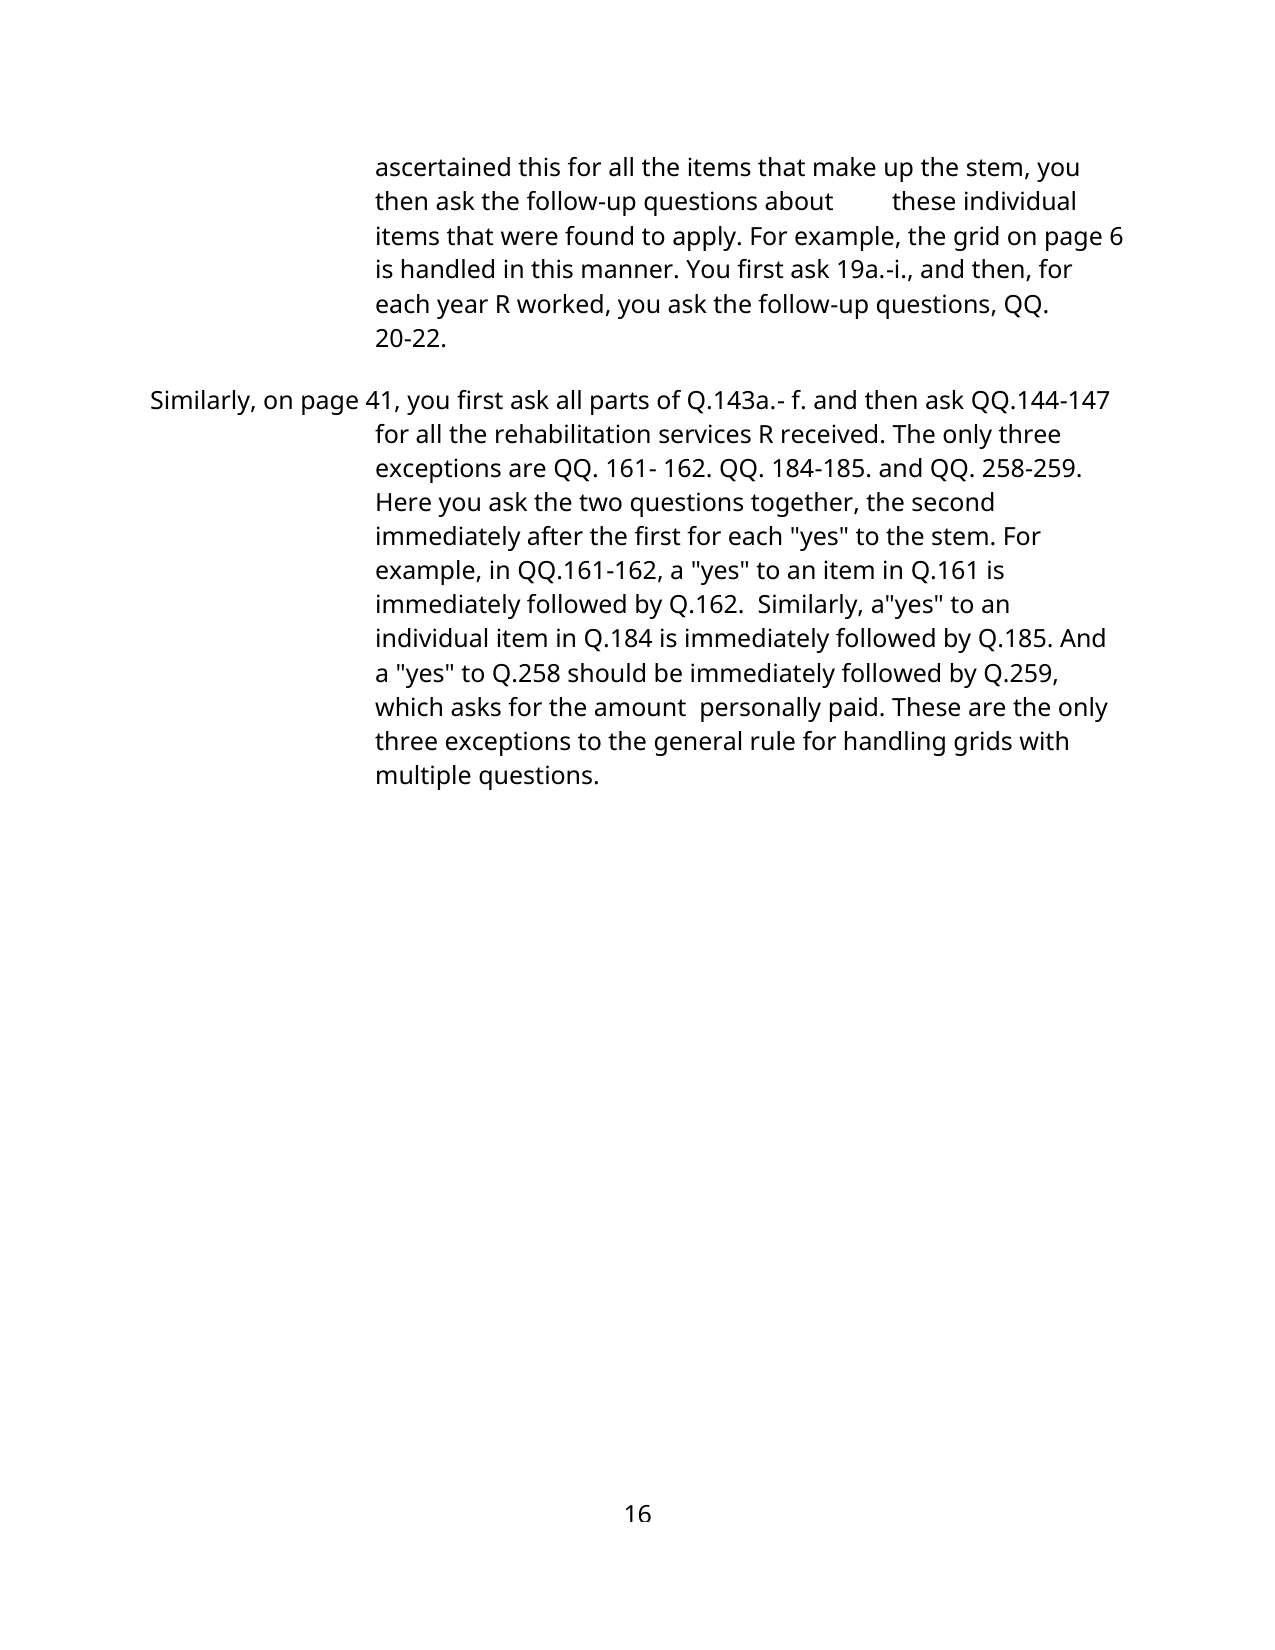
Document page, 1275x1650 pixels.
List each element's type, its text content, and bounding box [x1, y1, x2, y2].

text Similarly, on page 41, you first ask all parts of Q.143a.- f. and then ask QQ.144-147 for all the rehabilitation services R received. The only three exceptions are QQ. 161- 162. QQ. 184-185. and QQ. 258-259. Here you ask the two questions together, the second immediately after the first for each "yes" to the stem. For example, in QQ.161-162, a "yes" to an item in Q.161 is immediately followed by Q.162. Similarly, a"yes" to an individual item in Q.184 is immediately followed by Q.185. And a "yes" to Q.258 should be immediately followed by Q.259, which asks for the amount personally paid. These are the only three exceptions to the general rule for handling grids with multiple questions. [150, 383, 1125, 791]
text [150, 150, 1125, 354]
